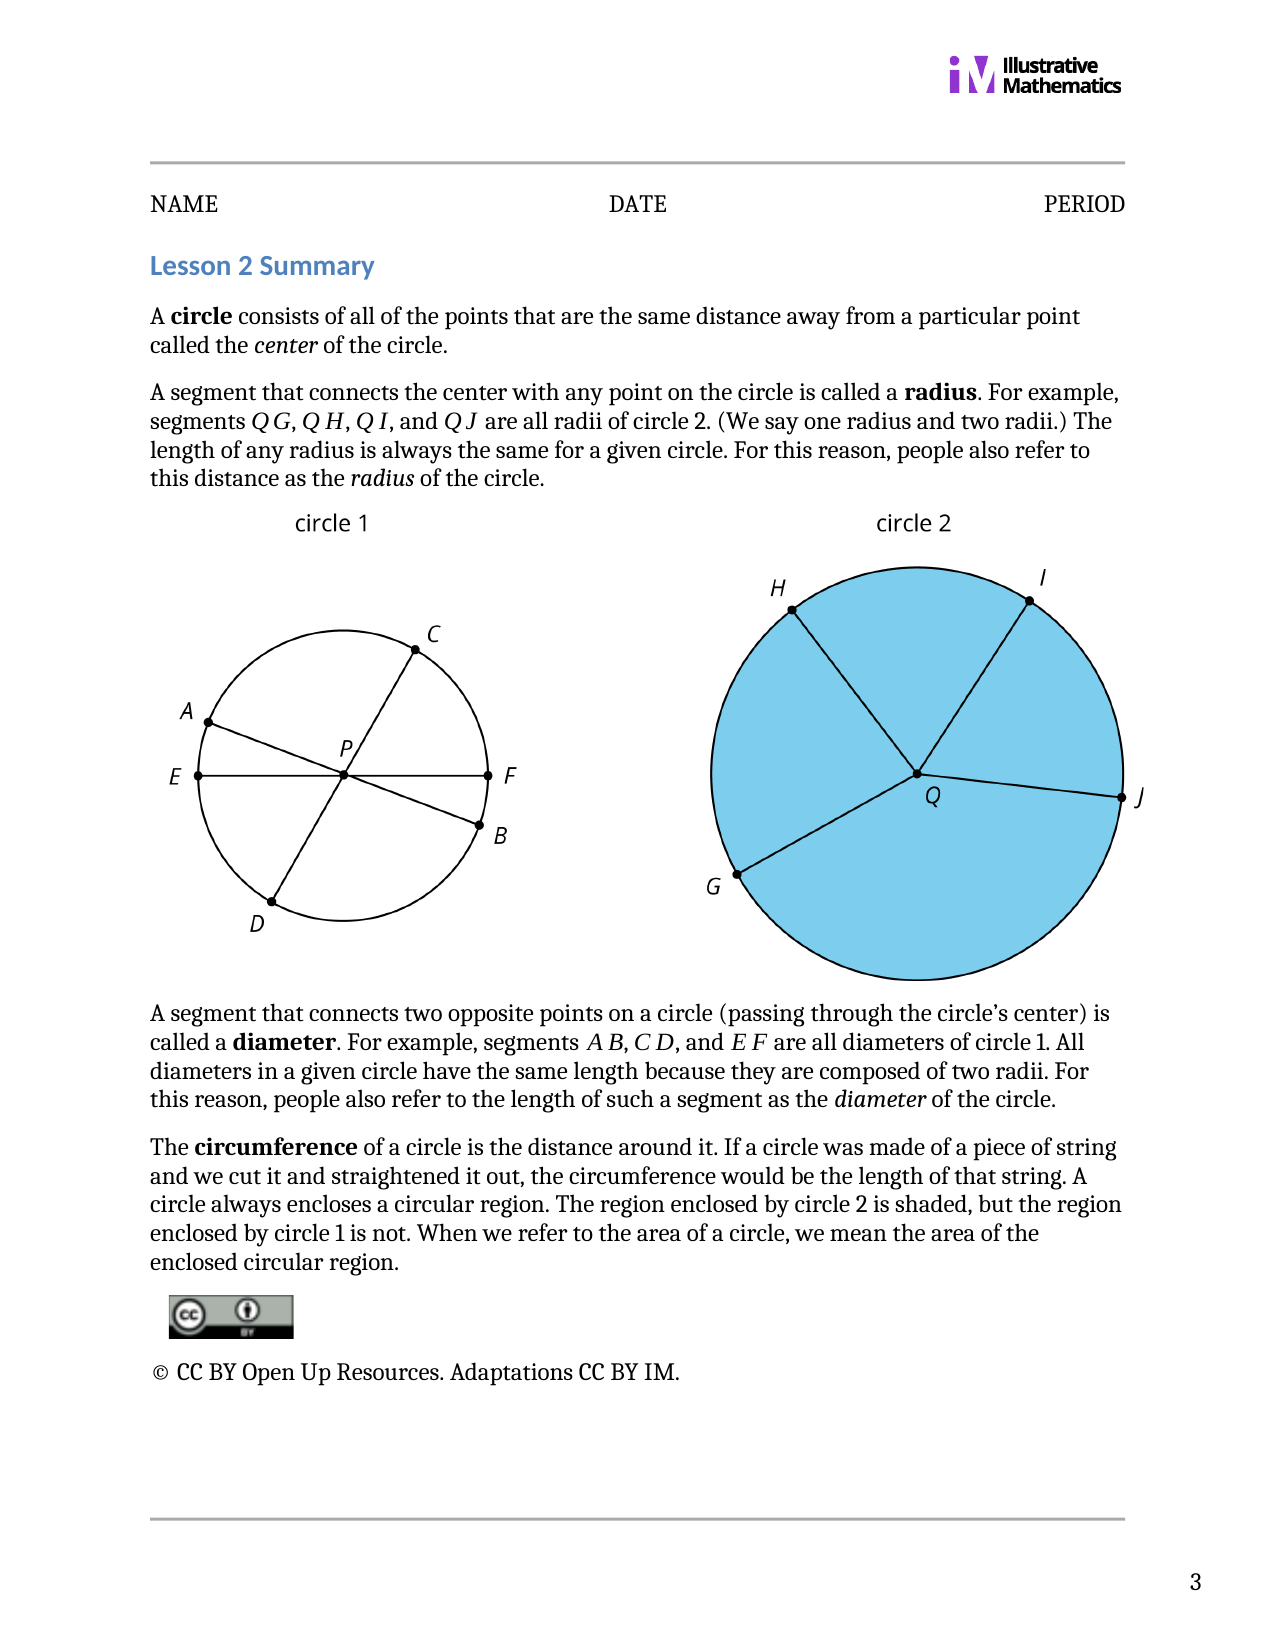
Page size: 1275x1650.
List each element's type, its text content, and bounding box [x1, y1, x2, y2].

text The circumference of a circle is the distance around it. If a circle was made of a piece of string and we cut it and straightened it out, the circumference would be the length of that string. A circle always encloses a circular region. The region enclosed by circle 2 is shaded, but the region enclosed by circle 1 is not. When we refer to the area of a circle, we mean the area of the enclosed circular region. [150, 1133, 1125, 1277]
subtitle Lesson 2 Summary [150, 247, 1125, 283]
text © CC BY Open Up Resources. Adaptations CC BY IM. [150, 1358, 1125, 1387]
picture [168, 1295, 294, 1339]
text A circle consists of all of the points that are the same distance away from a particular point called the center of the circle. [150, 302, 1125, 359]
text A segment that connects two opposite points on a circle (passing through the circle’s center) is called a diameter. For example, segments , , and are all diameters of circle 1. All diameters in a given circle have the same length because they are composed of two radii. For this reason, people also refer to the length of such a segment as the diameter of the circle. [150, 999, 1125, 1114]
picture [168, 511, 1144, 981]
picture [949, 55, 1121, 93]
text A segment that connects the center with any point on the circle is called a radius. For example, segments , , , and are all radii of circle 2. (We say one radius and two radii.) The length of any radius is always the same for a given circle. For this reason, people also refer to this distance as the radius of the circle. [150, 378, 1125, 493]
